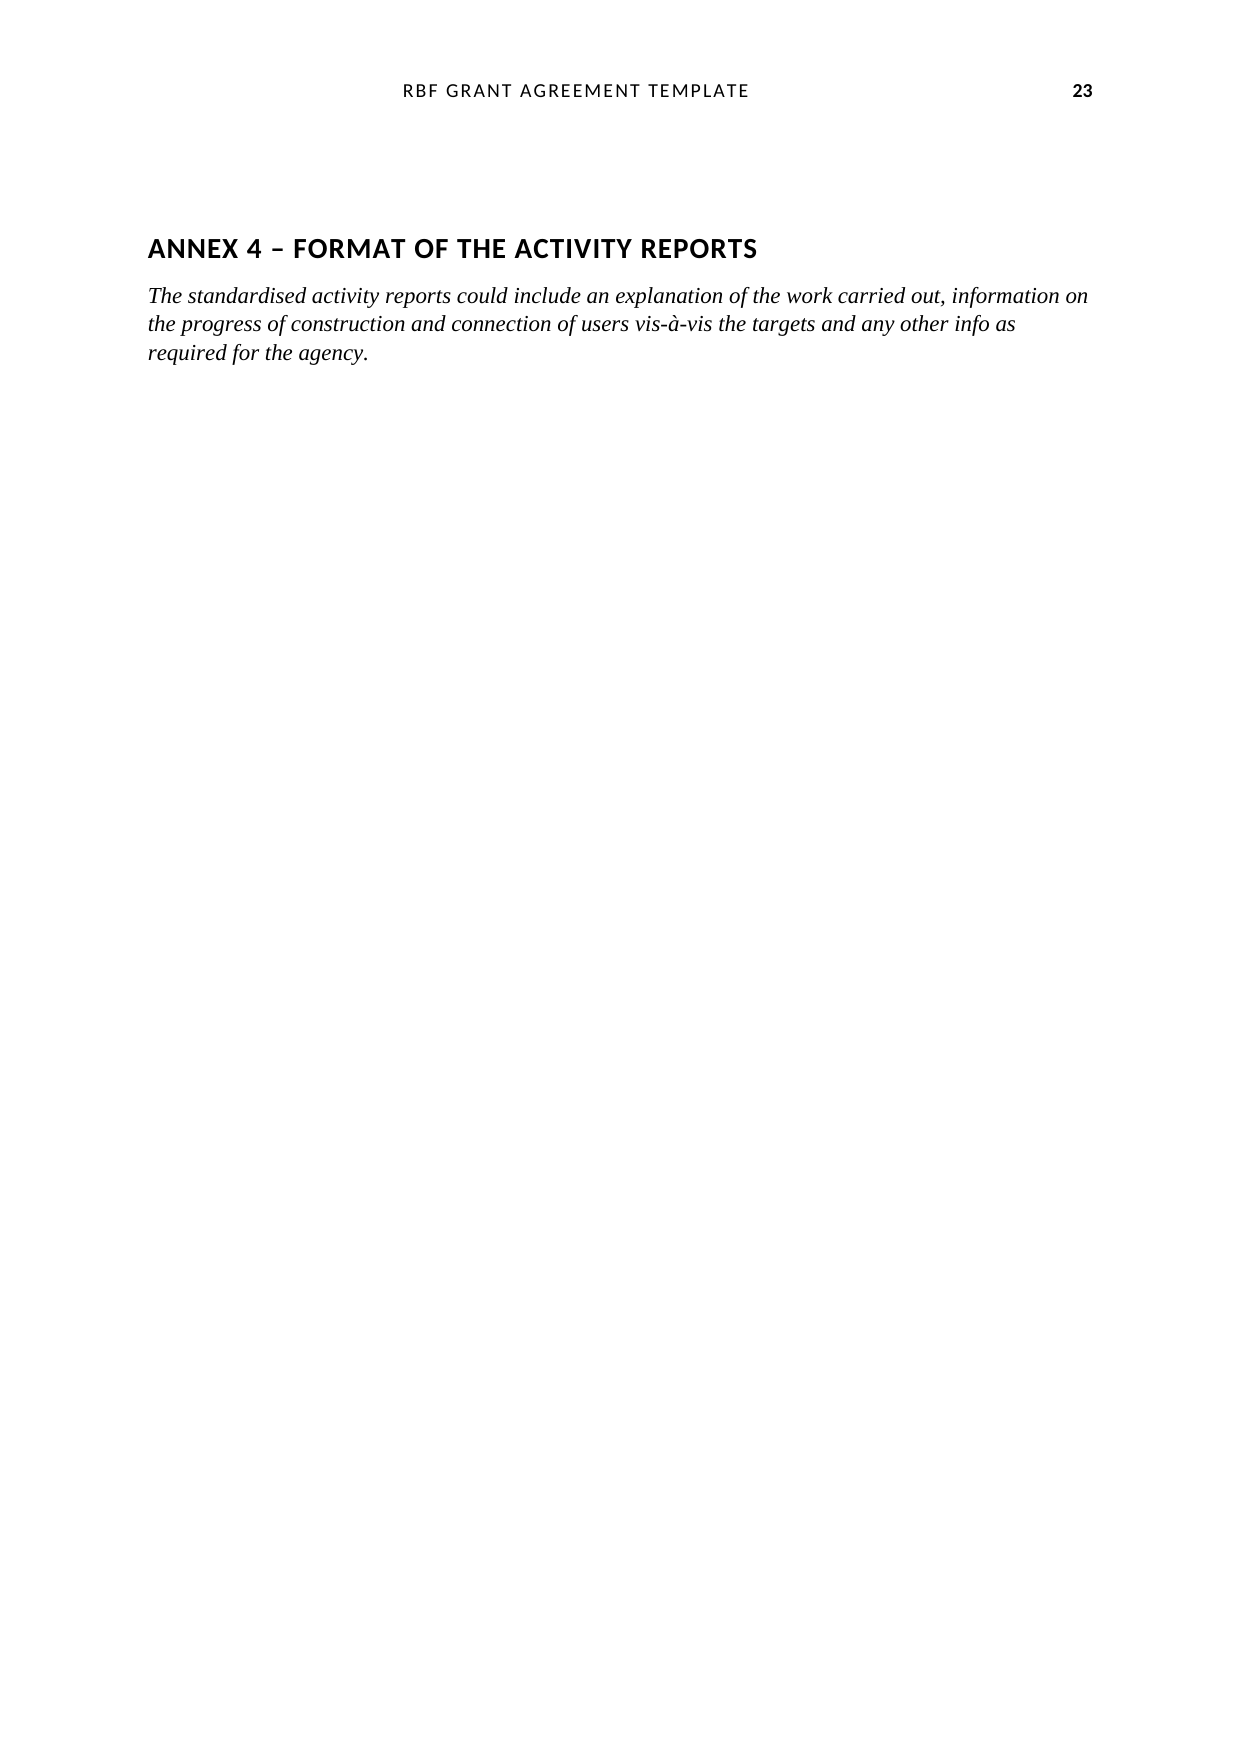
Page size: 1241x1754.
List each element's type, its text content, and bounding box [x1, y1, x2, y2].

text ANNEX 4 – Format of the Activity Reports [148, 230, 1092, 265]
text The standardised activity reports could include an explanation of the work carried out, information on the progress of construction and connection of users vis-à-vis the targets and any other info as required for the agency. [148, 282, 1092, 365]
